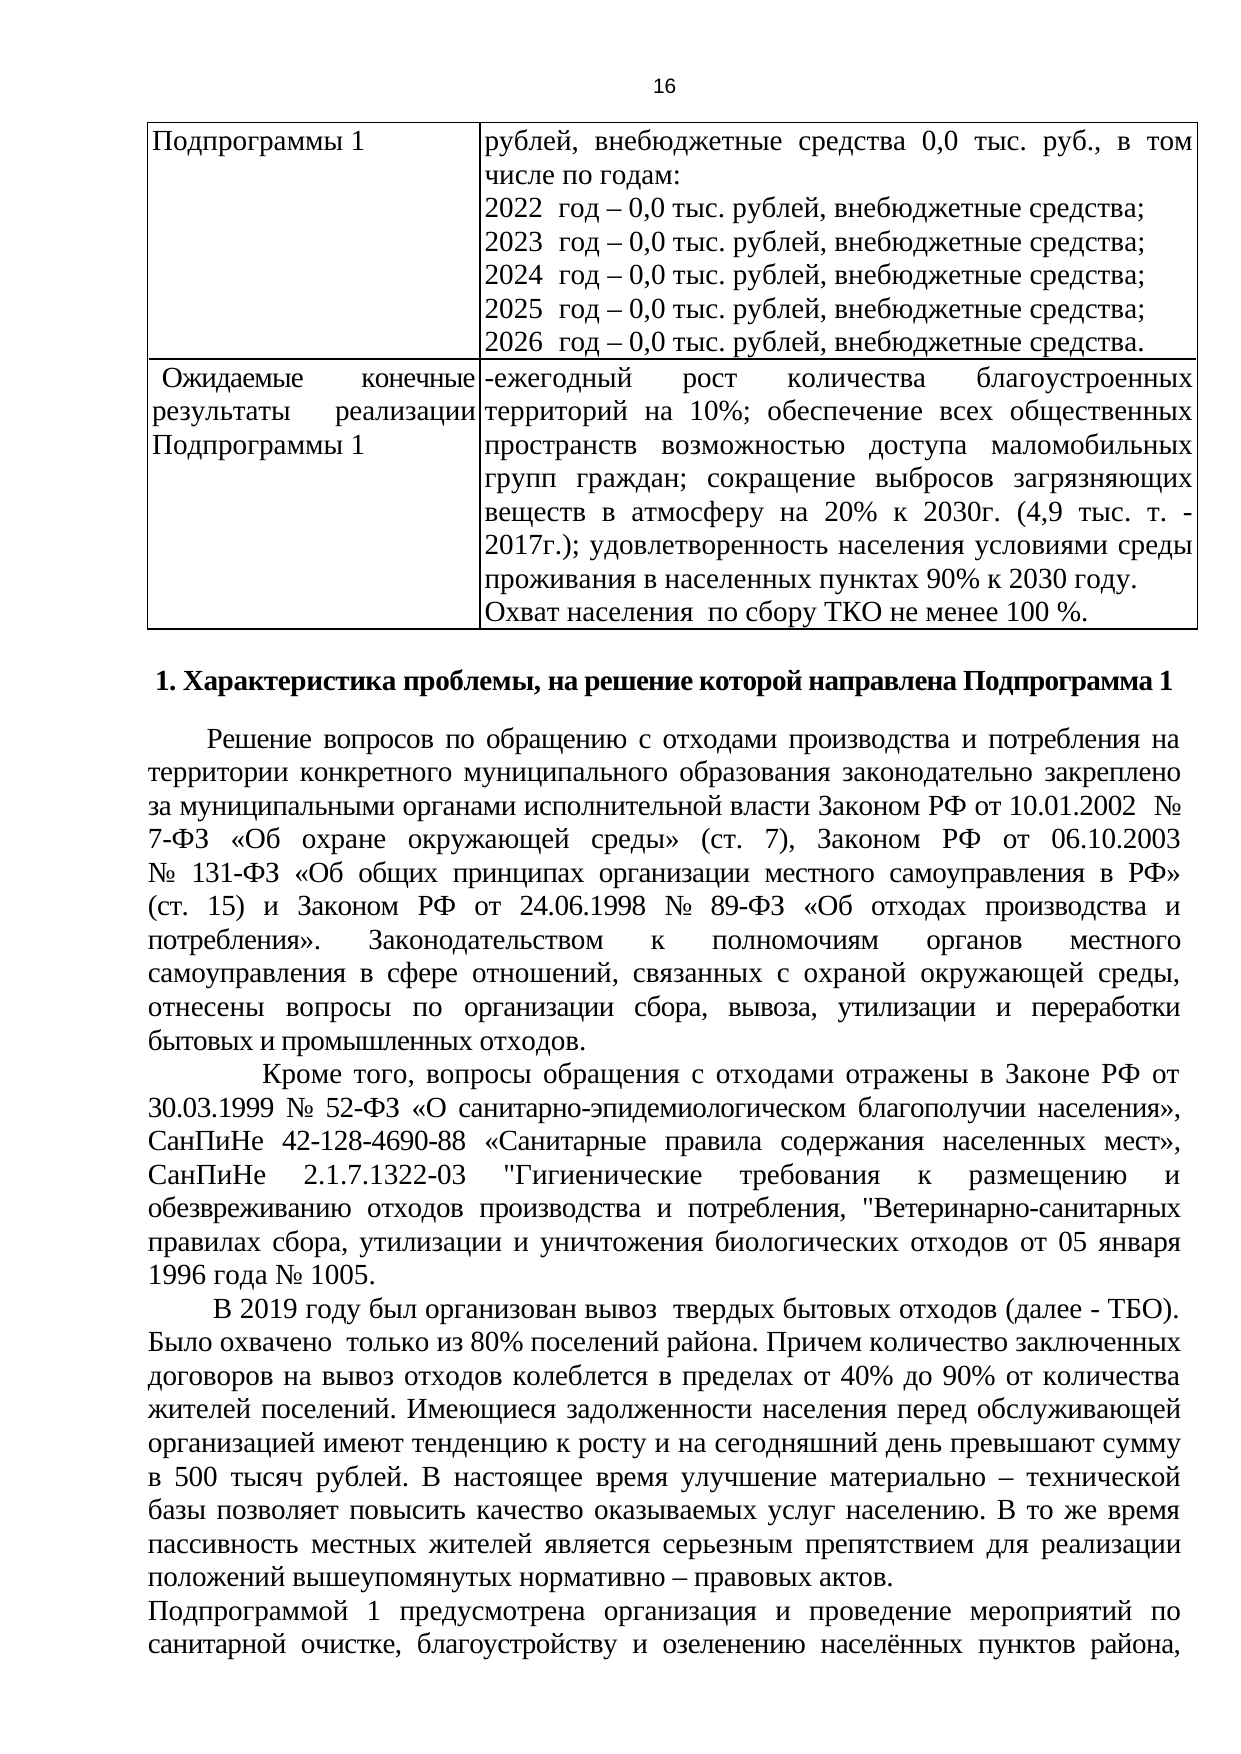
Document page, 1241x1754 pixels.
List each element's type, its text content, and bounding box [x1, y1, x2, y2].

table_cell Объемы бюджетных ассигнований Подпрограммы 1 [148, 123, 479, 358]
text В 2019 году был организован вывоз твердых бытовых отходов (далее - ТБО). Было охвачено только из 80% поселений района. Причем количество заключенных договоров на вывоз отходов колеблется в пределах от 40% до 90% от количества жителей поселений. Имеющиеся задолженности населения перед обслуживающей организацией имеют тенденцию к росту и на сегодняшний день превышают сумму в 500 тысяч рублей. В настоящее время улучшение материально – технической базы позволяет повысить качество оказываемых услуг населению. В то же время пассивность местных жителей является серьезным препятствием для реализации положений вышеупомянутых нормативно – правовых актов. [148, 1291, 1181, 1593]
text Решение вопросов по обращению с отходами производства и потребления на территории конкретного муниципального образования законодательно закреплено за муниципальными органами исполнительной власти Законом РФ от 10.01.2002 № 7-ФЗ «Об охране окружающей среды» (ст. 7), Законом РФ от 06.10.2003 № 131-ФЗ «Об общих принципах организации местного самоуправления в РФ» (ст. 15) и Законом РФ от 24.06.1998 № 89-ФЗ «Об отходах производства и потребления». Законодательством к полномочиям органов местного самоуправления в сфере отношений, связанных с охраной окружающей среды, отнесены вопросы по организации сбора, вывоза, утилизации и переработки бытовых и промышленных отходов. [148, 721, 1181, 1056]
table_cell Ожидаемые конечные результаты реализации Подпрограммы 1 [148, 359, 479, 628]
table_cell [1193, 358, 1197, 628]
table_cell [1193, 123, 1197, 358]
text Кроме того, вопросы обращения с отходами отражены в Законе РФ от 30.03.1999 № 52-ФЗ «О санитарно-эпидемиологическом благополучии населения», СанПиНе 42-128-4690-88 «Санитарные правила содержания населенных мест», СанПиНе 2.1.7.1322-03 "Гигиенические требования к размещению и обезвреживанию отходов производства и потребления, "Ветеринарно-санитарных правилах сбора, утилизации и уничтожения биологических отходов от 05 января 1996 года № 1005. [148, 1056, 1181, 1291]
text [148, 1593, 1181, 1660]
text 1. Характеристика проблемы, на решение которой направлена Подпрограмма 1 [148, 663, 1181, 697]
